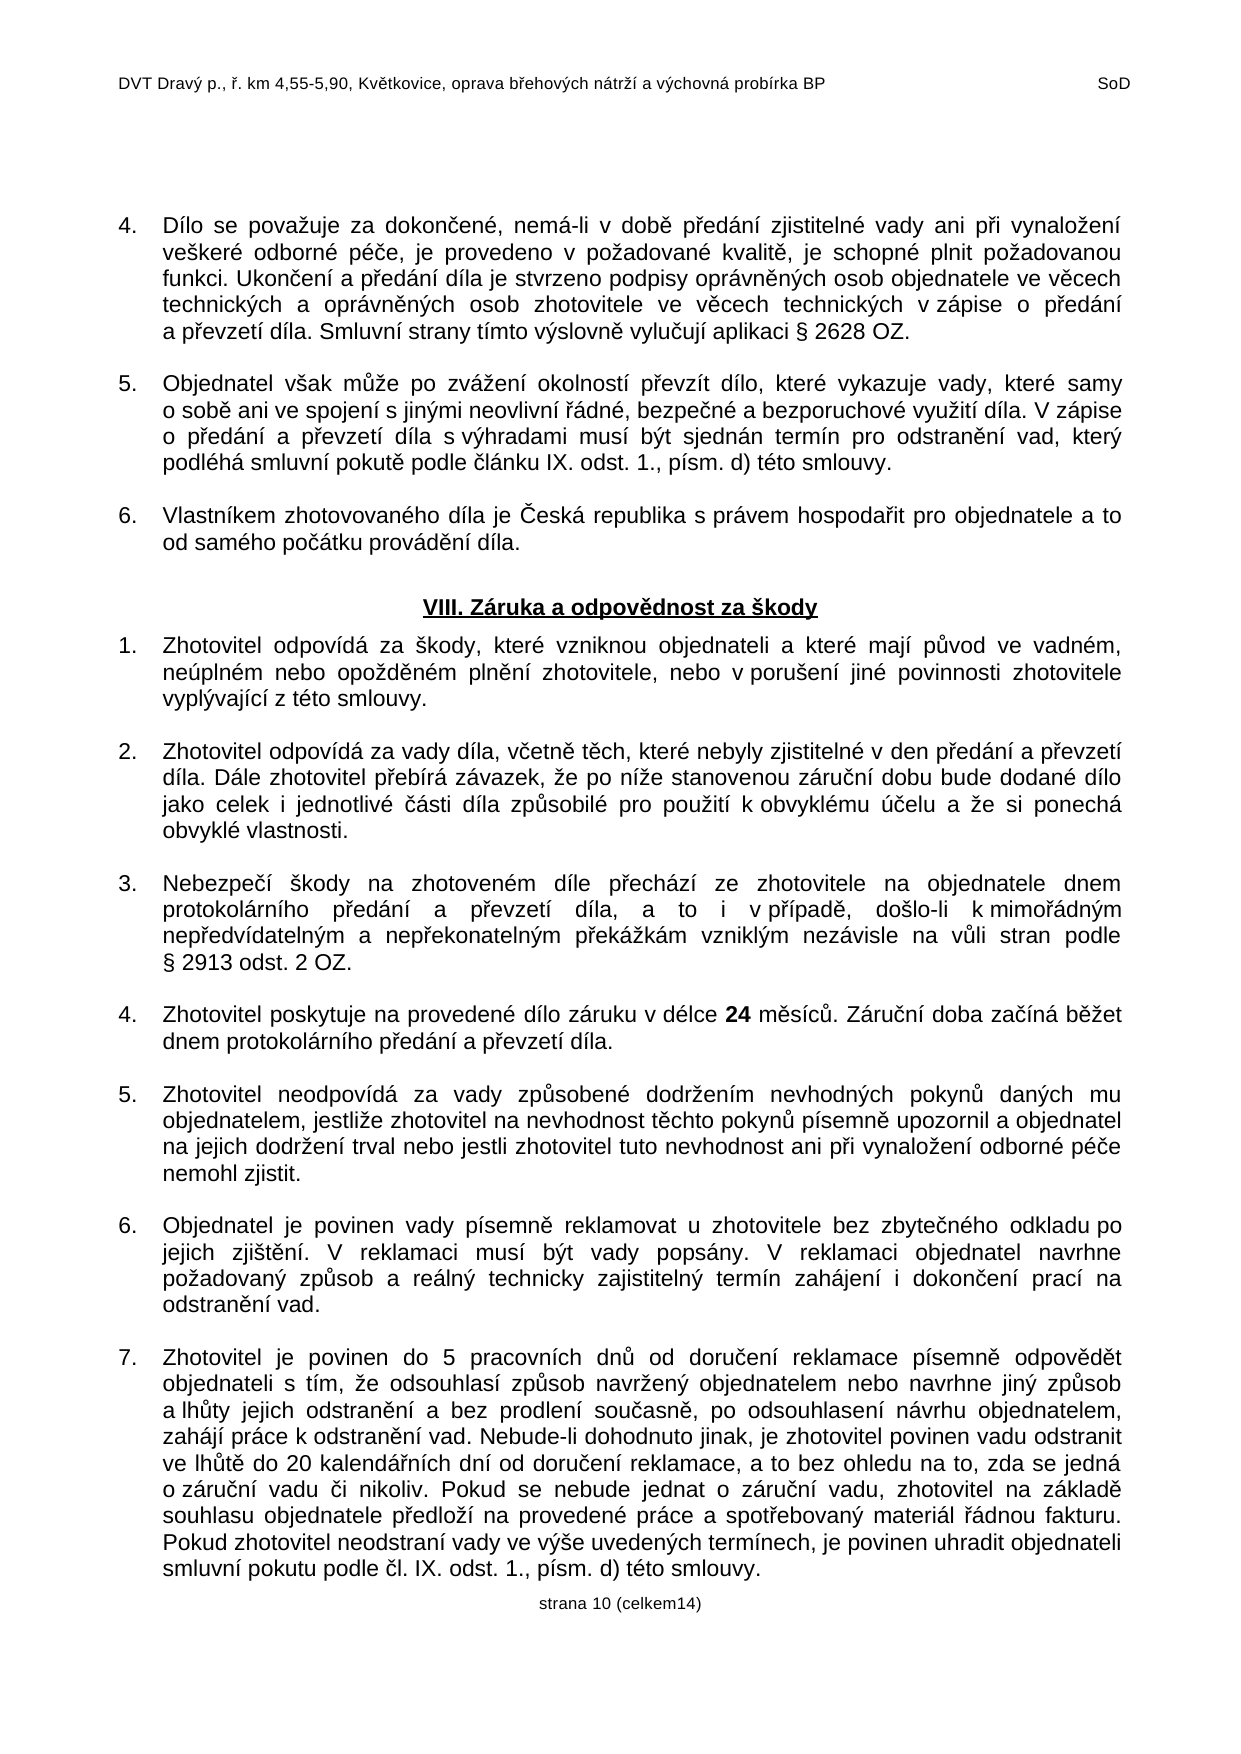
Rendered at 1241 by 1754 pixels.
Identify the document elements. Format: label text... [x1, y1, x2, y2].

text Zhotovitel odpovídá za škody, které vzniknou objednateli a které mají původ ve vadném, neúplném nebo opožděném plnění zhotovitele, nebo v porušení jiné povinnosti zhotovitele vyplývající z této smlouvy. [118, 632, 1122, 712]
text Zhotovitel neodpovídá za vady způsobené dodržením nevhodných pokynů daných mu objednatelem, jestliže zhotovitel na nevhodnost těchto pokynů písemně upozornil a objednatel na jejich dodržení trval nebo jestli zhotovitel tuto nevhodnost ani při vynaložení odborné péče nemohl zjistit. [118, 1081, 1122, 1186]
text Zhotovitel poskytuje na provedené dílo záruku v délce 24 měsíců. Záruční doba začíná běžet dnem protokolárního předání a převzetí díla. [118, 1001, 1122, 1054]
text Zhotovitel odpovídá za vady díla, včetně těch, které nebyly zjistitelné v den předání a převzetí díla. Dále zhotovitel přebírá závazek, že po níže stanovenou záruční dobu bude dodané dílo jako celek i jednotlivé části díla způsobilé pro použití k obvyklému účelu a že si ponechá obvyklé vlastnosti. [118, 738, 1122, 843]
text Nebezpečí škody na zhotoveném díle přechází ze zhotovitele na objednatele dnem protokolárního předání a převzetí díla, a to i v případě, došlo-li k mimořádným nepředvídatelným a nepřekonatelným překážkám vzniklým nezávisle na vůli stran podle § 2913 odst. 2 OZ. [118, 870, 1122, 975]
text Objednatel je povinen vady písemně reklamovat u zhotovitele bez zbytečného odkladu po jejich zjištění. V reklamaci musí být vady popsány. V reklamaci objednatel navrhne požadovaný způsob a reálný technicky zajistitelný termín zahájení i dokončení prací na odstranění vad. [118, 1212, 1122, 1318]
text Zhotovitel je povinen do 5 pracovních dnů od doručení reklamace písemně odpovědět objednateli s tím, že odsouhlasí způsob navržený objednatelem nebo navrhne jiný způsob a lhůty jejich odstranění a bez prodlení současně, po odsouhlasení návrhu objednatelem, zahájí práce k odstranění vad. Nebude-li dohodnuto jinak, je zhotovitel povinen vadu odstranit ve lhůtě do 20 kalendářních dní od doručení reklamace, a to bez ohledu na to, zda se jedná o záruční vadu či nikoliv. Pokud se nebude jednat o záruční vadu, zhotovitel na základě souhlasu objednatele předloží na provedené práce a spotřebovaný materiál řádnou fakturu. Pokud zhotovitel neodstraní vady ve výše uvedených termínech, je povinen uhradit objednateli smluvní pokutu podle čl. IX. odst. 1., písm. d) této smlouvy. [118, 1344, 1122, 1581]
text Objednatel však může po zvážení okolností převzít dílo, které vykazuje vady, které samy o sobě ani ve spojení s jinými neovlivní řádné, bezpečné a bezporuchové využití díla. V zápise o předání a převzetí díla s výhradami musí být sjednán termín pro odstranění vad, který podléhá smluvní pokutě podle článku IX. odst. 1., písm. d) této smlouvy. [118, 370, 1122, 476]
text Dílo se považuje za dokončené, nemá-li v době předání zjistitelné vady ani při vynaložení veškeré odborné péče, je provedeno v požadované kvalitě, je schopné plnit požadovanou funkci. Ukončení a předání díla je stvrzeno podpisy oprávněných osob objednatele ve věcech technických a oprávněných osob zhotovitele ve věcech technických v zápise o předání a převzetí díla. Smluvní strany tímto výslovně vylučují aplikaci § 2628 OZ. [118, 212, 1122, 344]
text Záruka a odpovědnost za škody [118, 594, 1122, 620]
text Vlastníkem zhotovovaného díla je Česká republika s právem hospodařit pro objednatele a to od samého počátku provádění díla. [118, 502, 1122, 555]
